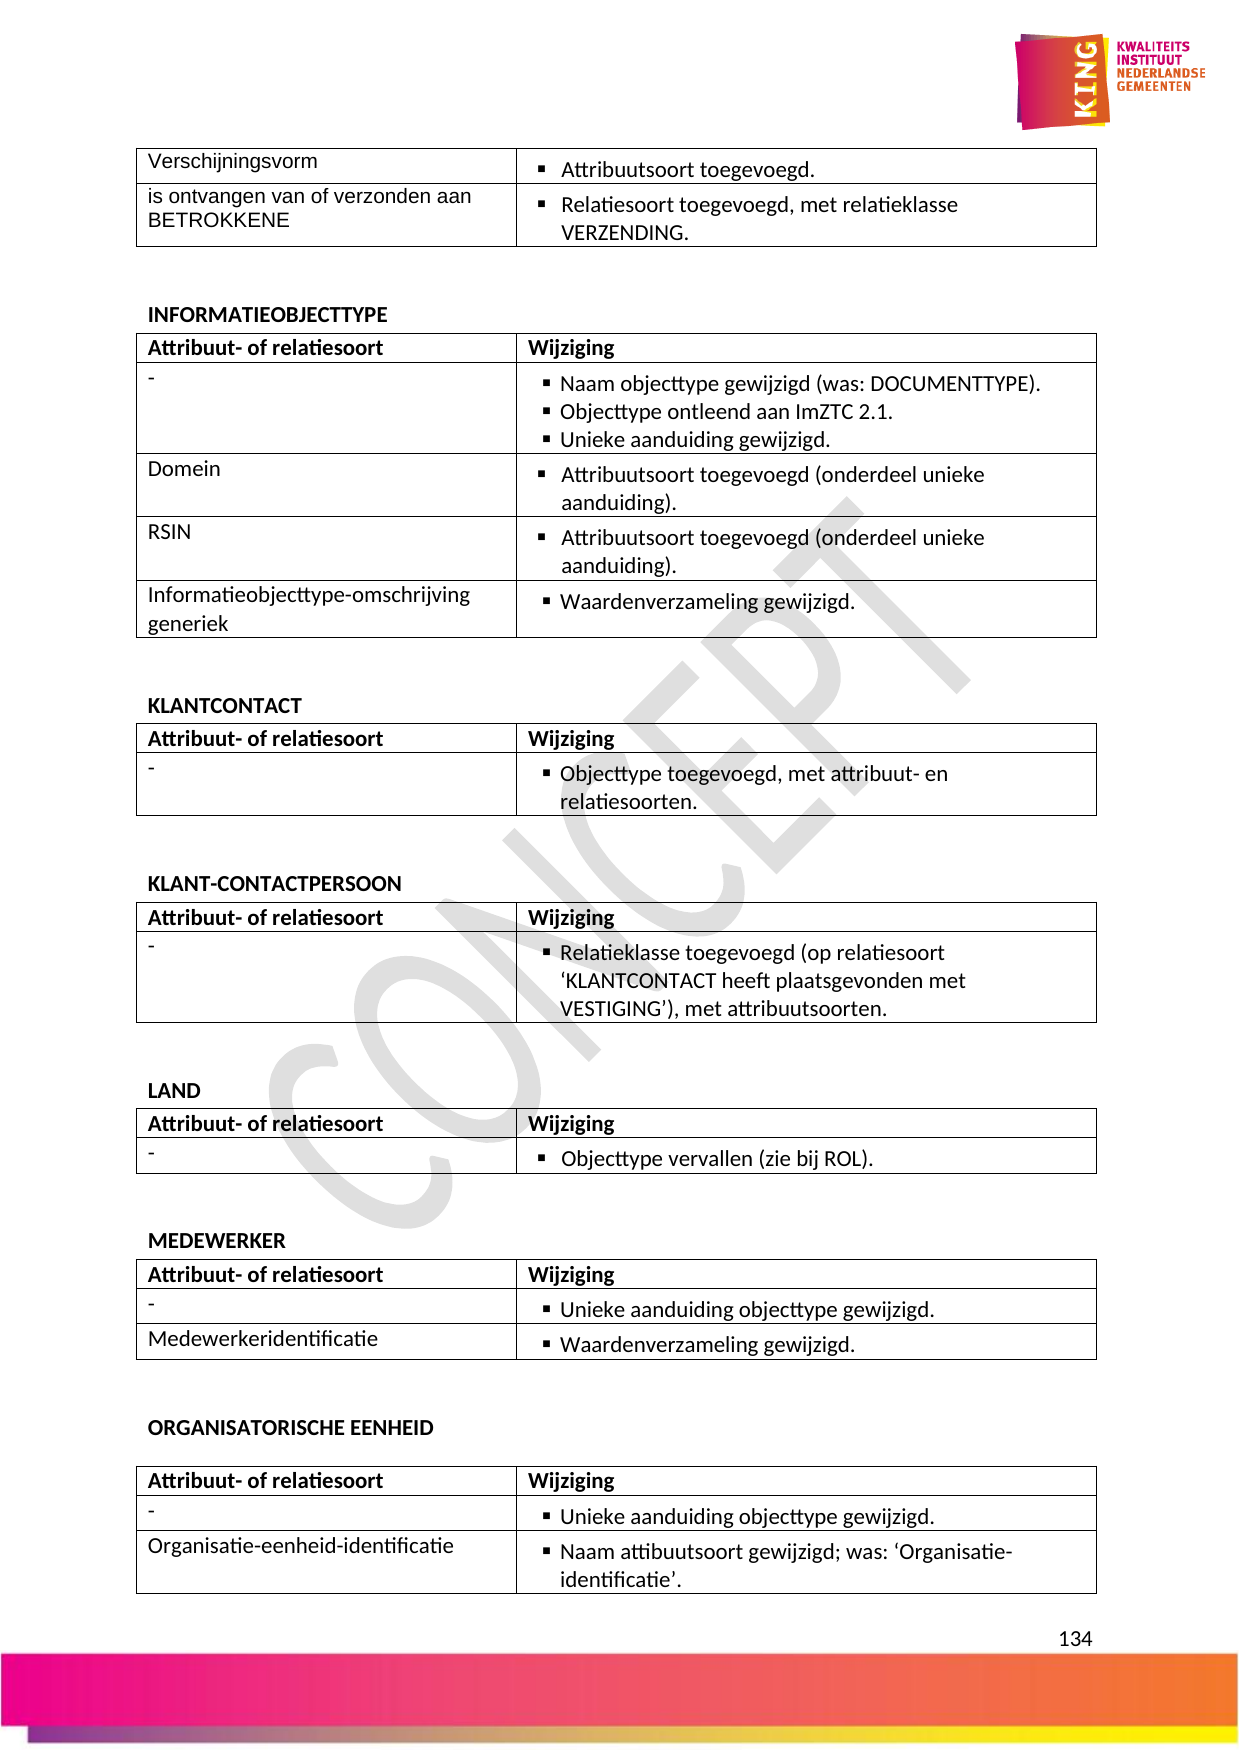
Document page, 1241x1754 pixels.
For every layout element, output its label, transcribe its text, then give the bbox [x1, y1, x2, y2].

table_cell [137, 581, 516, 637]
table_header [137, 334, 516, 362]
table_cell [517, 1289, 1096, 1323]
text MEDEWERKER [148, 1227, 1093, 1255]
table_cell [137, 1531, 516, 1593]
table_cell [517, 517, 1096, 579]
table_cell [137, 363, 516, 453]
picture [0, 1650, 1239, 1750]
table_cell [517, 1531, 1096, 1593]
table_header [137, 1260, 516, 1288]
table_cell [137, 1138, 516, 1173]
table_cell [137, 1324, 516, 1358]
text LAND [148, 1076, 1093, 1104]
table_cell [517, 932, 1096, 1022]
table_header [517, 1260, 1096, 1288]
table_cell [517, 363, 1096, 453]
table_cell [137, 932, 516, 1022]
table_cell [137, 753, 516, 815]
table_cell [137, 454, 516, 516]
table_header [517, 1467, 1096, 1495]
text INFORMATIEOBJECTTYPE [148, 300, 1093, 328]
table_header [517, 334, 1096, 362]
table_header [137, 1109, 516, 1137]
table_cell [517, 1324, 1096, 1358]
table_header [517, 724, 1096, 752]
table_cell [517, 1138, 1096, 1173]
picture [1014, 33, 1206, 131]
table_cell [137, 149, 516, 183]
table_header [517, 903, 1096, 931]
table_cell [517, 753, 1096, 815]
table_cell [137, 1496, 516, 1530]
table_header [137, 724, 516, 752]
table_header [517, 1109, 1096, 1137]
text KLANTCONTACT [148, 691, 1093, 719]
text ORGANISATORISCHE EENHEID [148, 1413, 1093, 1441]
text KLANT-CONTACTPERSOON [148, 869, 1093, 897]
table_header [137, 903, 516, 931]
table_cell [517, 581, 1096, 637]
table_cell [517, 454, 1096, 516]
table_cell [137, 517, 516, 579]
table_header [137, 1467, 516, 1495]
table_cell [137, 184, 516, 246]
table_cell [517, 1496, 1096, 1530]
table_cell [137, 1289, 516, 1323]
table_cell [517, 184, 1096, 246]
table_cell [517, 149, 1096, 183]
